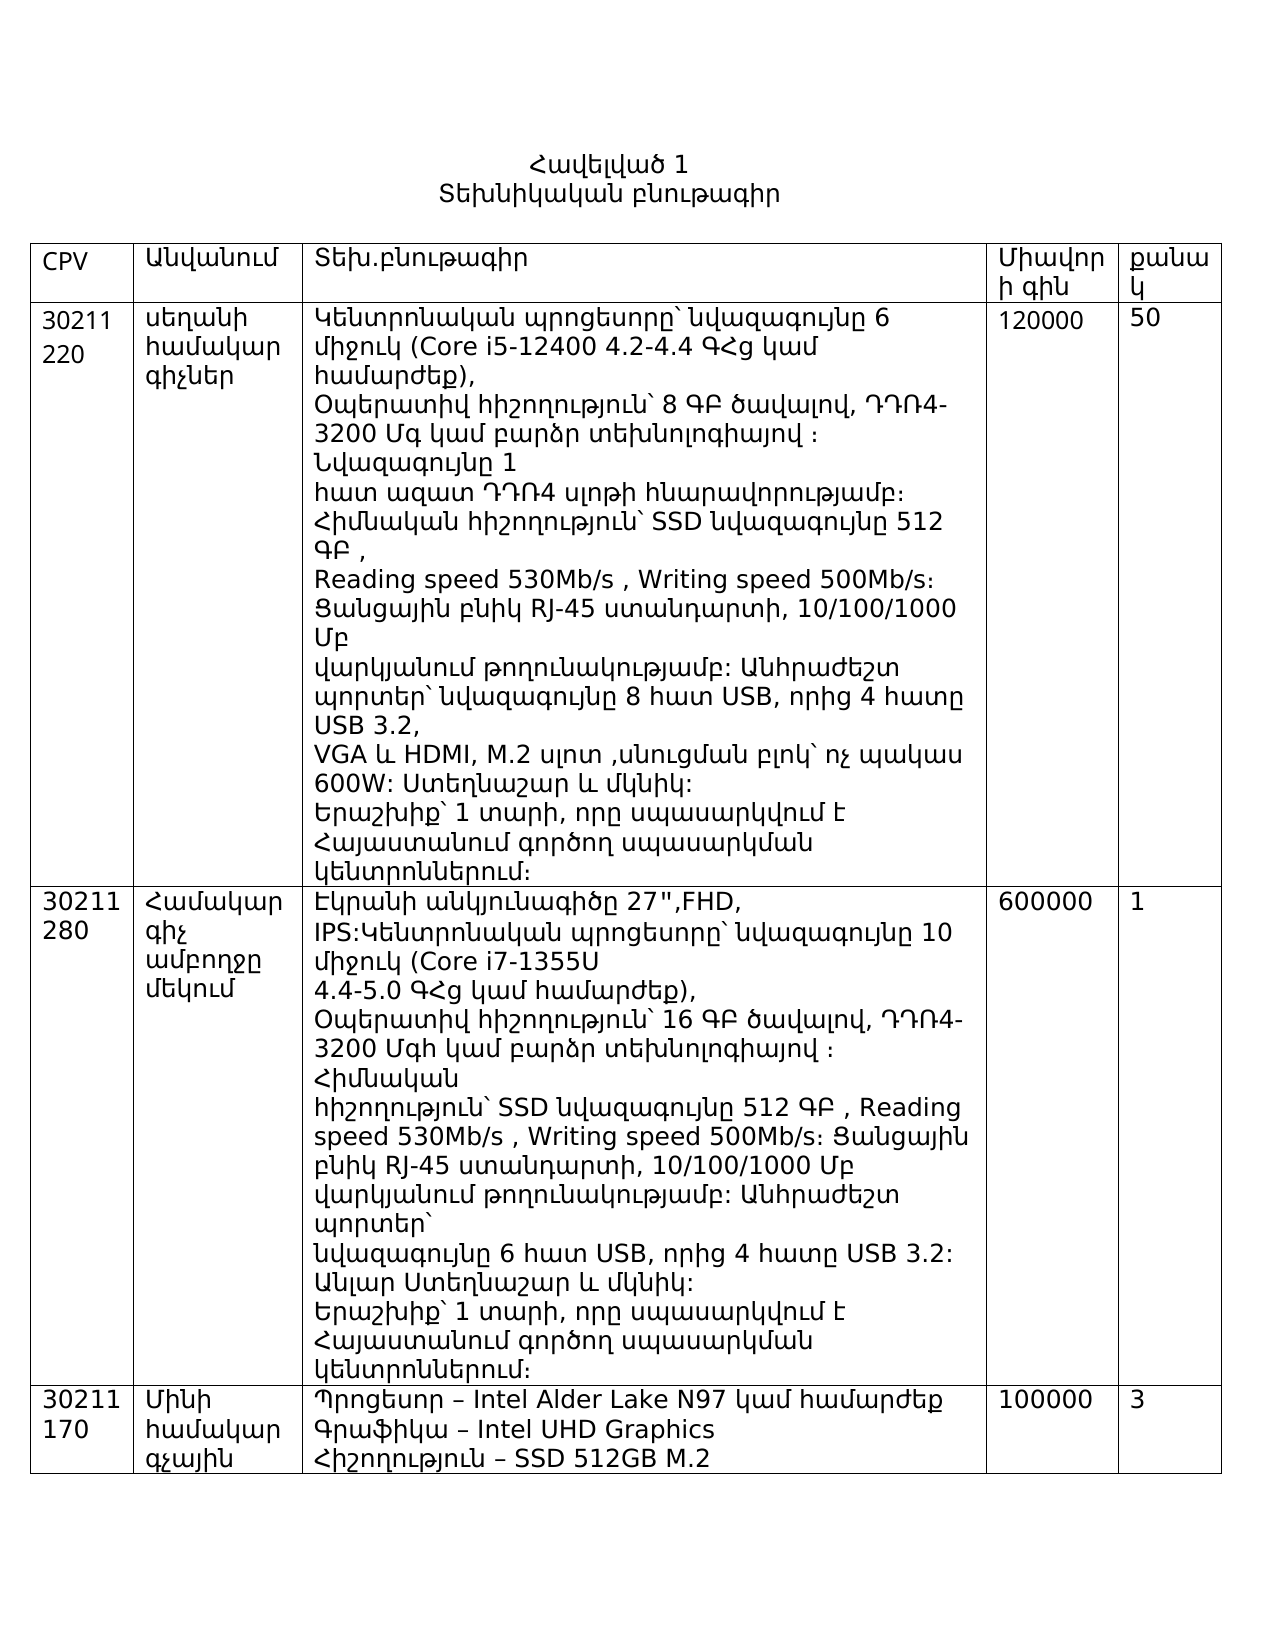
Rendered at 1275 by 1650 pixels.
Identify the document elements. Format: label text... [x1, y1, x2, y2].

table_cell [134, 1386, 302, 1473]
table_cell 50 [1119, 303, 1221, 886]
table_header Միավորի գին [987, 244, 1118, 302]
table_cell 120000 [987, 303, 1118, 886]
table_cell 100000 [987, 1386, 1118, 1473]
table_cell 30211220 [31, 303, 133, 886]
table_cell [303, 1386, 986, 1473]
table_header քանակ [1119, 244, 1221, 302]
table_header Անվանում [134, 244, 302, 302]
text Հավելված 1 [94, 150, 1125, 179]
table_cell 30211170 [31, 1386, 133, 1473]
table_cell 600000 [987, 887, 1118, 1384]
table_cell 30211280 [31, 887, 133, 1384]
table_cell 3 [1119, 1386, 1221, 1473]
text Տեխնիկական բնութագիր [94, 179, 1125, 208]
table_header CPV [31, 244, 133, 302]
table_cell Համակարգիչ ամբողջը մեկում [134, 887, 302, 1384]
table_cell Էկրանի անկյունագիծը 27″,FHD, IPS:Կենտրոնական պրոցեսորը՝ նվազագույնը 10 միջուկ (Core i7-1355U 4.4-5.0 ԳՀց կամ համարժեք), Օպերատիվ հիշողություն՝ 16 ԳԲ ծավալով, ԴԴՌ4-3200 Մգh կամ բարձր տեխնոլոգիայով ։ Հիմնական հիշողություն՝ SSD նվազագույնը 512 ԳԲ , Reading speed 530Mb/s , Writing speed 500Mb/s։ Ցանցային բնիկ RJ-45 ստանդարտի, 10/100/1000 Մբ վարկյանում թողունակությամբ: Անհրաժեշտ պորտեր՝ նվազագույնը 6 հատ USB, որից 4 հատը USB 3.2: Անլար Ստեղնաշար և մկնիկ: Երաշխիք՝ 1 տարի, որը սպասարկվում է Հայաստանում գործող սպասարկման կենտրոններում։ [303, 887, 986, 1384]
table_cell Կենտրոնական պրոցեսորը՝ նվազագույնը 6 միջուկ (Core i5-12400 4.2-4.4 ԳՀց կամ համարժեք), Օպերատիվ հիշողություն՝ 8 ԳԲ ծավալով, ԴԴՌ4-3200 Մգ կամ բարձր տեխնոլոգիայով ։ Նվազագույնը 1 հատ ազատ ԴԴՌ4 սլոթի հնարավորությամբ։ Հիմնական հիշողություն՝ SSD նվազագույնը 512 ԳԲ , Reading speed 530Mb/s , Writing speed 500Mb/s։ Ցանցային բնիկ RJ-45 ստանդարտի, 10/100/1000 Մբ վարկյանում թողունակությամբ: Անհրաժեշտ պորտեր՝ նվազագույնը 8 հատ USB, որից 4 հատը USB 3.2, VGA և HDMI, M.2 սլոտ ,սնուցման բլոկ՝ ոչ պակաս 600W: Ստեղնաշար և մկնիկ: Երաշխիք՝ 1 տարի, որը սպասարկվում է Հայաստանում գործող սպասարկման կենտրոններում։ [303, 303, 986, 886]
table_cell սեղանի համակարգիչներ [134, 303, 302, 886]
table_cell 1 [1119, 887, 1221, 1384]
table_header Տեխ.բնութագիր [303, 244, 986, 302]
